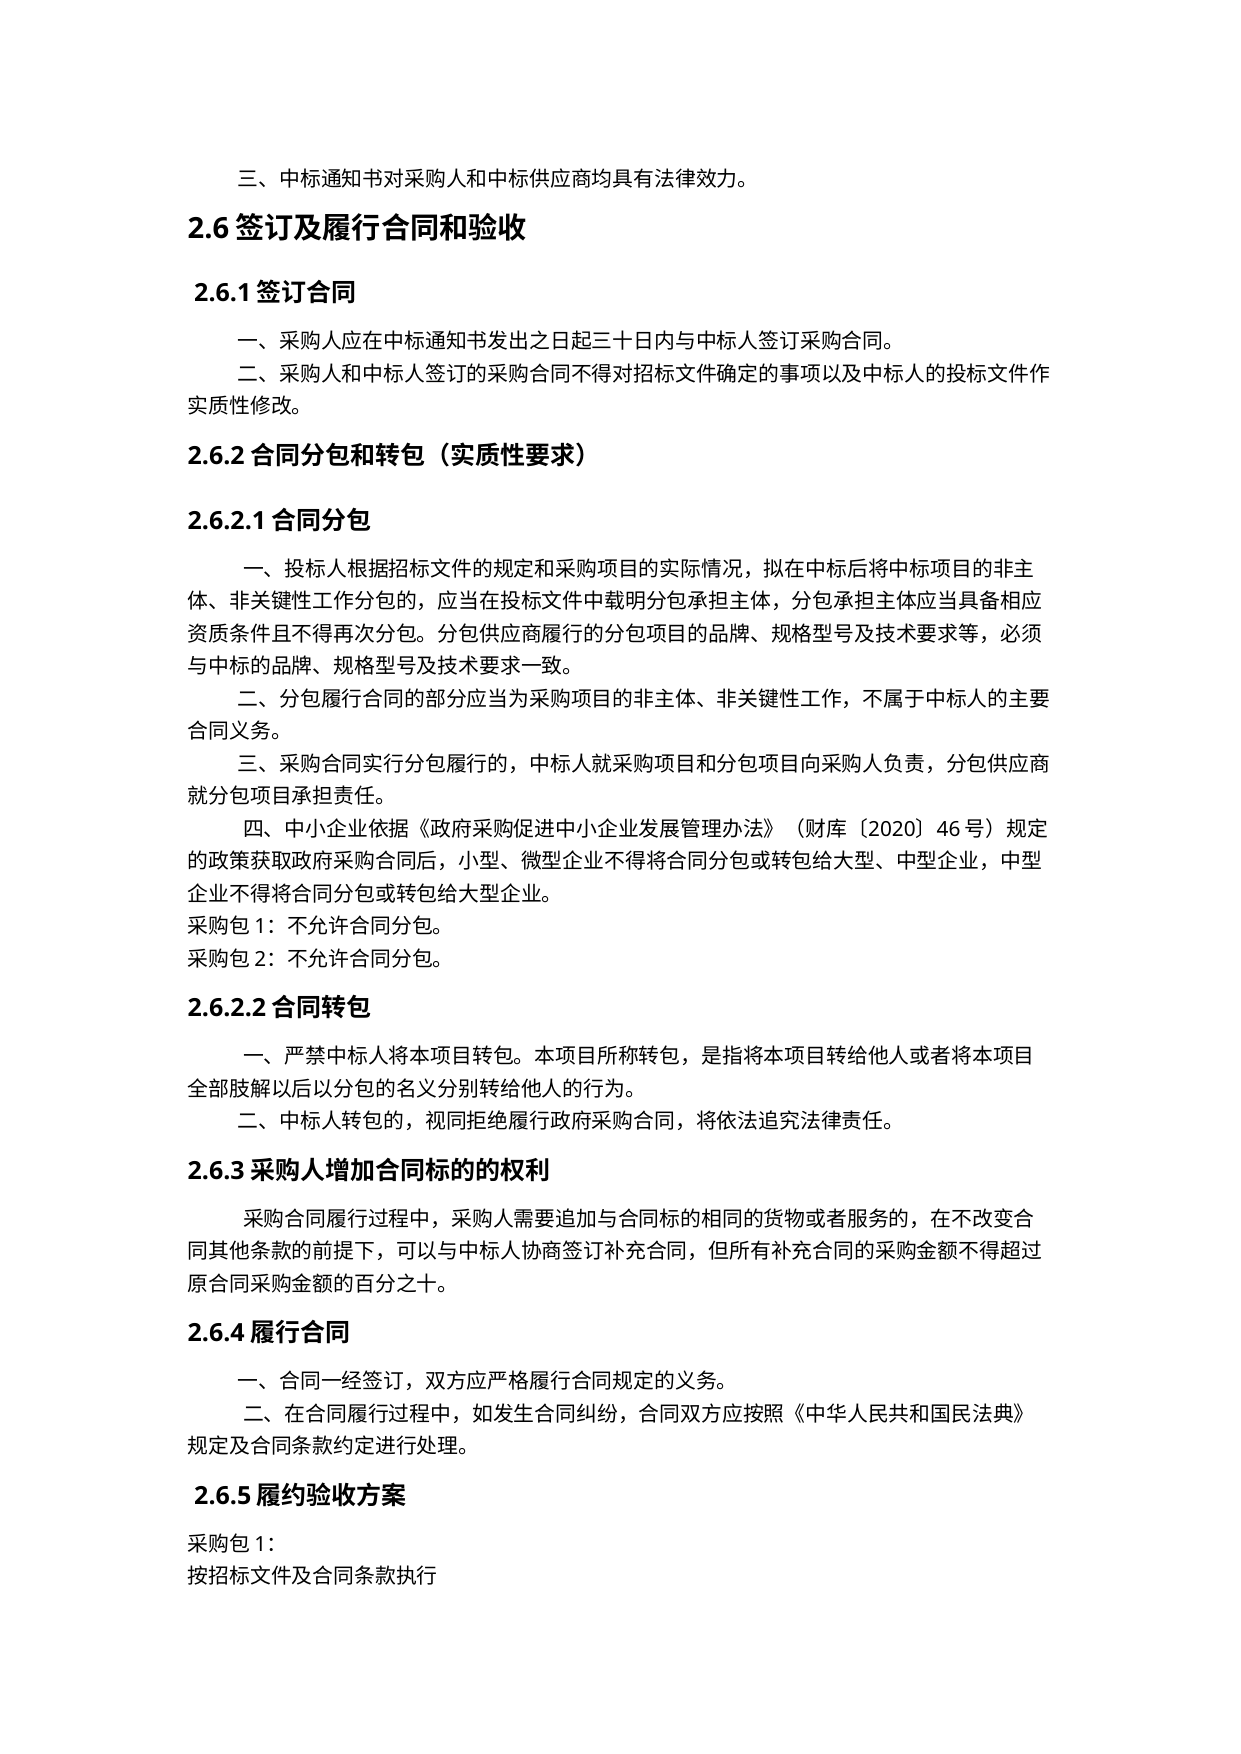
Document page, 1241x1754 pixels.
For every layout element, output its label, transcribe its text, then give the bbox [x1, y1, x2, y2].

text 2.6.1签订合同 [187, 259, 1053, 324]
text 一、严禁中标人将本项目转包。本项目所称转包，是指将本项目转给他人或者将本项目全部肢解以后以分包的名义分别转给他人的行为。 [187, 1039, 1053, 1104]
text 采购包1： [187, 1527, 1053, 1559]
text 2.6.2.2合同转包 [187, 974, 1053, 1039]
text 按招标文件及合同条款执行 [187, 1559, 1053, 1592]
text 一、投标人根据招标文件的规定和采购项目的实际情况，拟在中标后将中标项目的非主体、非关键性工作分包的，应当在投标文件中载明分包承担主体，分包承担主体应当具备相应资质条件且不得再次分包。分包供应商履行的分包项目的品牌、规格型号及技术要求等，必须与中标的品牌、规格型号及技术要求一致。 [187, 552, 1053, 682]
text 采购合同履行过程中，采购人需要追加与合同标的相同的货物或者服务的，在不改变合同其他条款的前提下，可以与中标人协商签订补充合同，但所有补充合同的采购金额不得超过原合同采购金额的百分之十。 [187, 1202, 1053, 1299]
text 三、中标通知书对采购人和中标供应商均具有法律效力。 [187, 162, 1053, 194]
text 二、中标人转包的，视同拒绝履行政府采购合同，将依法追究法律责任。 [187, 1104, 1053, 1137]
text 2.6.3采购人增加合同标的的权利 [187, 1137, 1053, 1202]
text 2.6签订及履行合同和验收 [187, 194, 1053, 259]
text 四、中小企业依据《政府采购促进中小企业发展管理办法》（财库〔2020〕46号）规定的政策获取政府采购合同后，小型、微型企业不得将合同分包或转包给大型、中型企业，中型企业不得将合同分包或转包给大型企业。 [187, 812, 1053, 909]
text 采购包1：不允许合同分包。 [187, 909, 1053, 942]
text 三、采购合同实行分包履行的，中标人就采购项目和分包项目向采购人负责，分包供应商就分包项目承担责任。 [187, 747, 1053, 812]
text 2.6.2合同分包和转包（实质性要求） [187, 422, 1053, 487]
text 二、分包履行合同的部分应当为采购项目的非主体、非关键性工作，不属于中标人的主要合同义务。 [187, 682, 1053, 747]
text 2.6.2.1合同分包 [187, 487, 1053, 552]
text 一、合同一经签订，双方应严格履行合同规定的义务。 [187, 1364, 1053, 1397]
text 二、采购人和中标人签订的采购合同不得对招标文件确定的事项以及中标人的投标文件作实质性修改。 [187, 357, 1053, 422]
text 二、在合同履行过程中，如发生合同纠纷，合同双方应按照《中华人民共和国民法典》规定及合同条款约定进行处理。 [187, 1397, 1053, 1462]
text 2.6.5履约验收方案 [187, 1462, 1053, 1527]
text 2.6.4履行合同 [187, 1299, 1053, 1364]
text 一、采购人应在中标通知书发出之日起三十日内与中标人签订采购合同。 [187, 324, 1053, 357]
text 采购包2：不允许合同分包。 [187, 942, 1053, 974]
